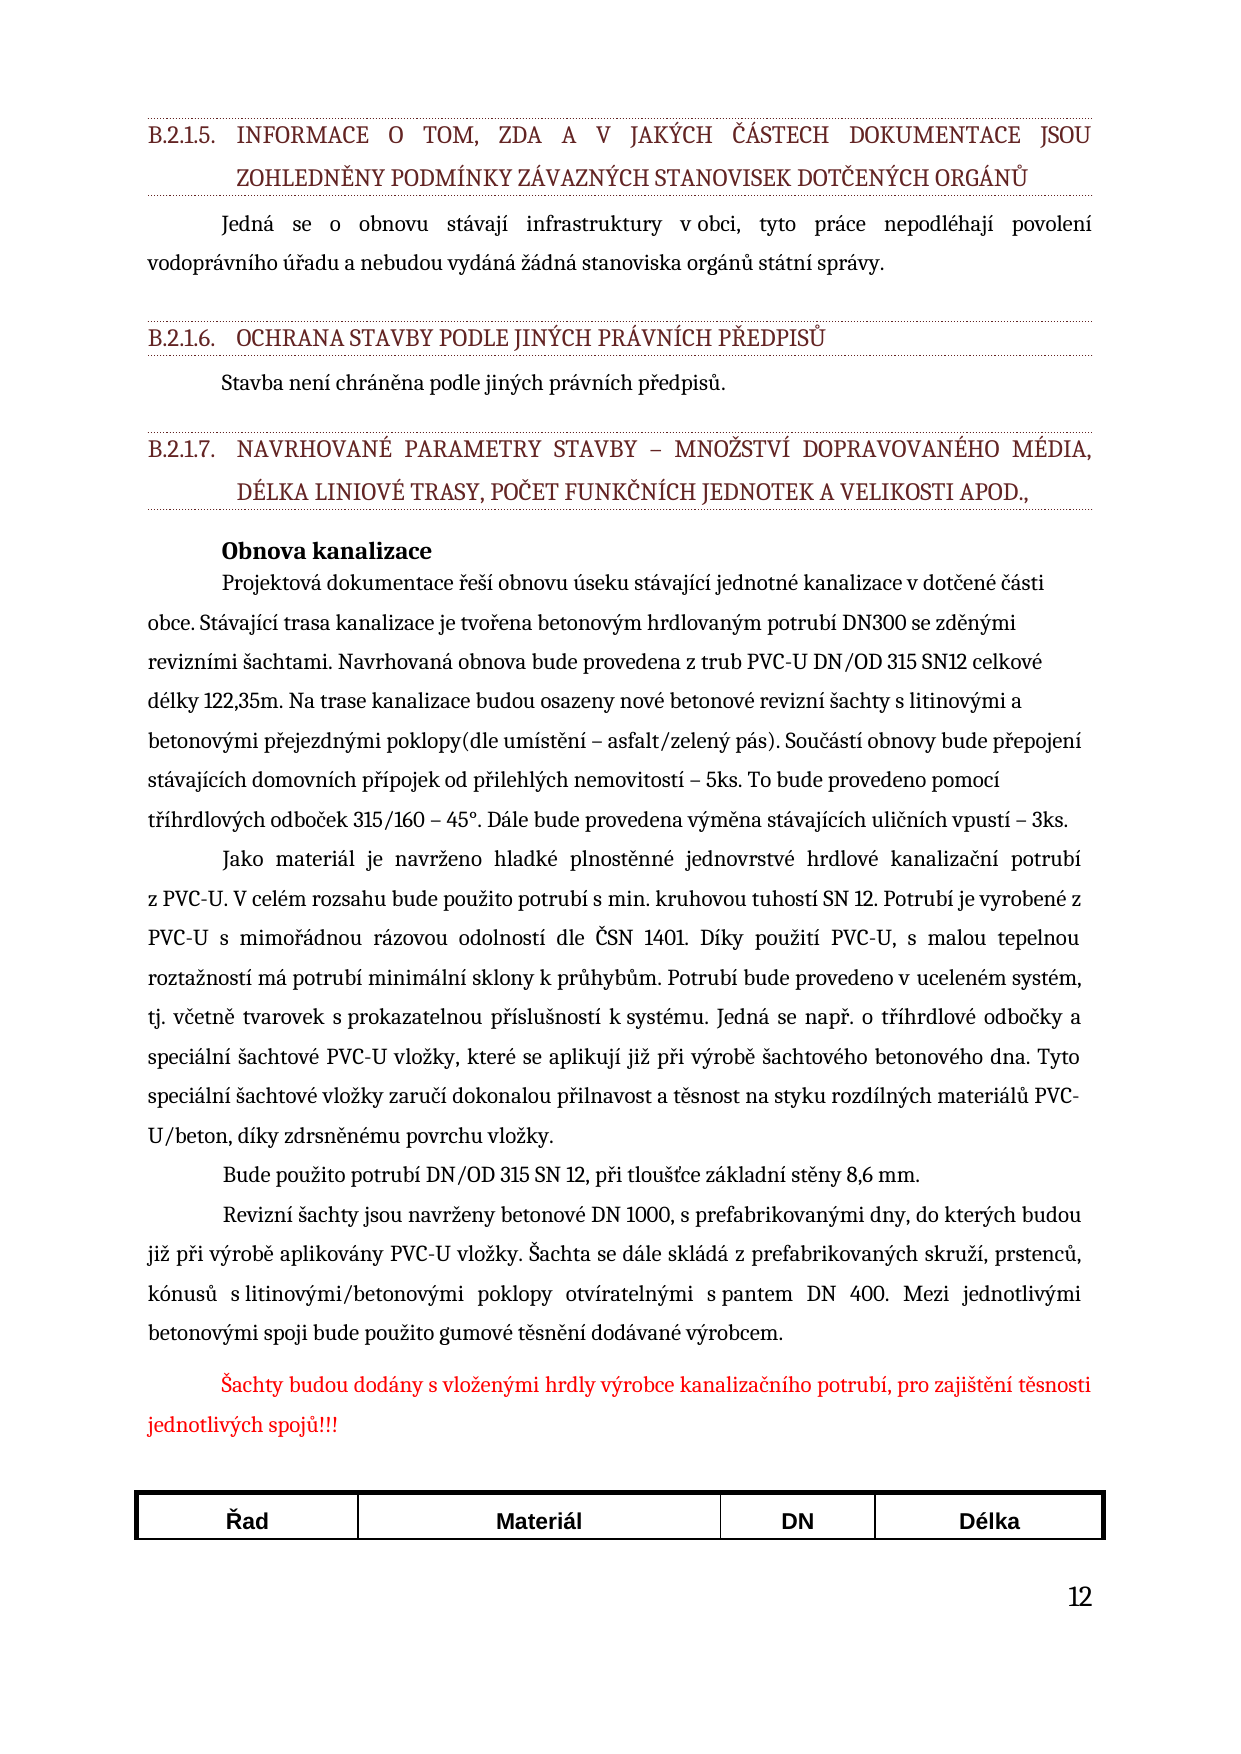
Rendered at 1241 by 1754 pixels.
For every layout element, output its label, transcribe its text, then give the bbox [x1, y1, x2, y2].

table_header Materiál [359, 1495, 720, 1538]
table_header DN [721, 1495, 874, 1538]
text Projektová dokumentace řeší obnovu úseku stávající jednotné kanalizace v dotčené části obce. Stávající trasa kanalizace je tvořena betonovým hrdlovaným potrubí DN300 se zděnými revizními šachtami. Navrhovaná obnova bude provedena z trub PVC-U DN/OD 315 SN12 celkové délky 122,35m. Na trase kanalizace budou osazeny nové betonové revizní šachty s litinovými a betonovými přejezdnými poklopy(dle umístění – asfalt/zelený pás). Součástí obnovy bude přepojení stávajících domovních přípojek od přilehlých nemovitostí – 5ks. To bude provedeno pomocí tříhrdlových odboček 315/160 – 45°. Dále bude provedena výměna stávajících uličních vpustí – 3ks. [148, 570, 1092, 833]
text Obnova kanalizace [222, 537, 1092, 566]
subtitle informace o tom, zda a v jakých částech dokumentace jsou zohledněny podmínky závazných stanovisek dotčených orgánů [148, 118, 1092, 196]
text Stavba není chráněna podle jiných právních předpisů. [148, 370, 1092, 397]
table_header Řad [139, 1495, 357, 1538]
text Revizní šachty jsou navrženy betonové DN 1000, s prefabrikovanými dny, do kterých budou již při výrobě aplikovány PVC-U vložky. Šachta se dále skládá z prefabrikovaných skruží, prstenců, kónusů s litinovými/betonovými poklopy otvíratelnými s pantem DN 400. Mezi jednotlivými betonovými spoji bude použito gumové těsnění dodávané výrobcem. [148, 1202, 1082, 1346]
text Jedná se o obnovu stávají infrastruktury v obci, tyto práce nepodléhají povolení vodoprávního úřadu a nebudou vydáná žádná stanoviska orgánů státní správy. [148, 211, 1092, 276]
text Bude použito potrubí DN/OD 315 SN 12, při tloušťce základní stěny 8,6 mm. [148, 1162, 1082, 1188]
text Šachty budou dodány s vloženými hrdly výrobce kanalizačního potrubí, pro zajištění těsnosti jednotlivých spojů!!! [148, 1372, 1092, 1438]
subtitle ochrana stavby podle jiných právních předpisů [148, 321, 1092, 356]
table_header Délka [876, 1495, 1101, 1538]
text Jako materiál je navrženo hladké plnostěnné jednovrstvé hrdlové kanalizační potrubí z PVC-U. V celém rozsahu bude použito potrubí s min. kruhovou tuhostí SN 12. Potrubí je vyrobené z PVC-U s mimořádnou rázovou odolností dle ČSN 1401. Díky použití PVC-U, s malou tepelnou roztažností má potrubí minimální sklony k průhybům. Potrubí bude provedeno v uceleném systém, tj. včetně tvarovek s prokazatelnou příslušností k systému. Jedná se např. o tříhrdlové odbočky a speciální šachtové PVC-U vložky, které se aplikují již při výrobě šachtového betonového dna. Tyto speciální šachtové vložky zaručí dokonalou přilnavost a těsnost na styku rozdílných materiálů PVC-U/beton, díky zdrsněnému povrchu vložky. [148, 846, 1082, 1149]
subtitle navrhované parametry stavby – množství dopravovaného média, délka liniové trasy, počet funkčních jednotek a velikosti apod., [148, 432, 1092, 510]
